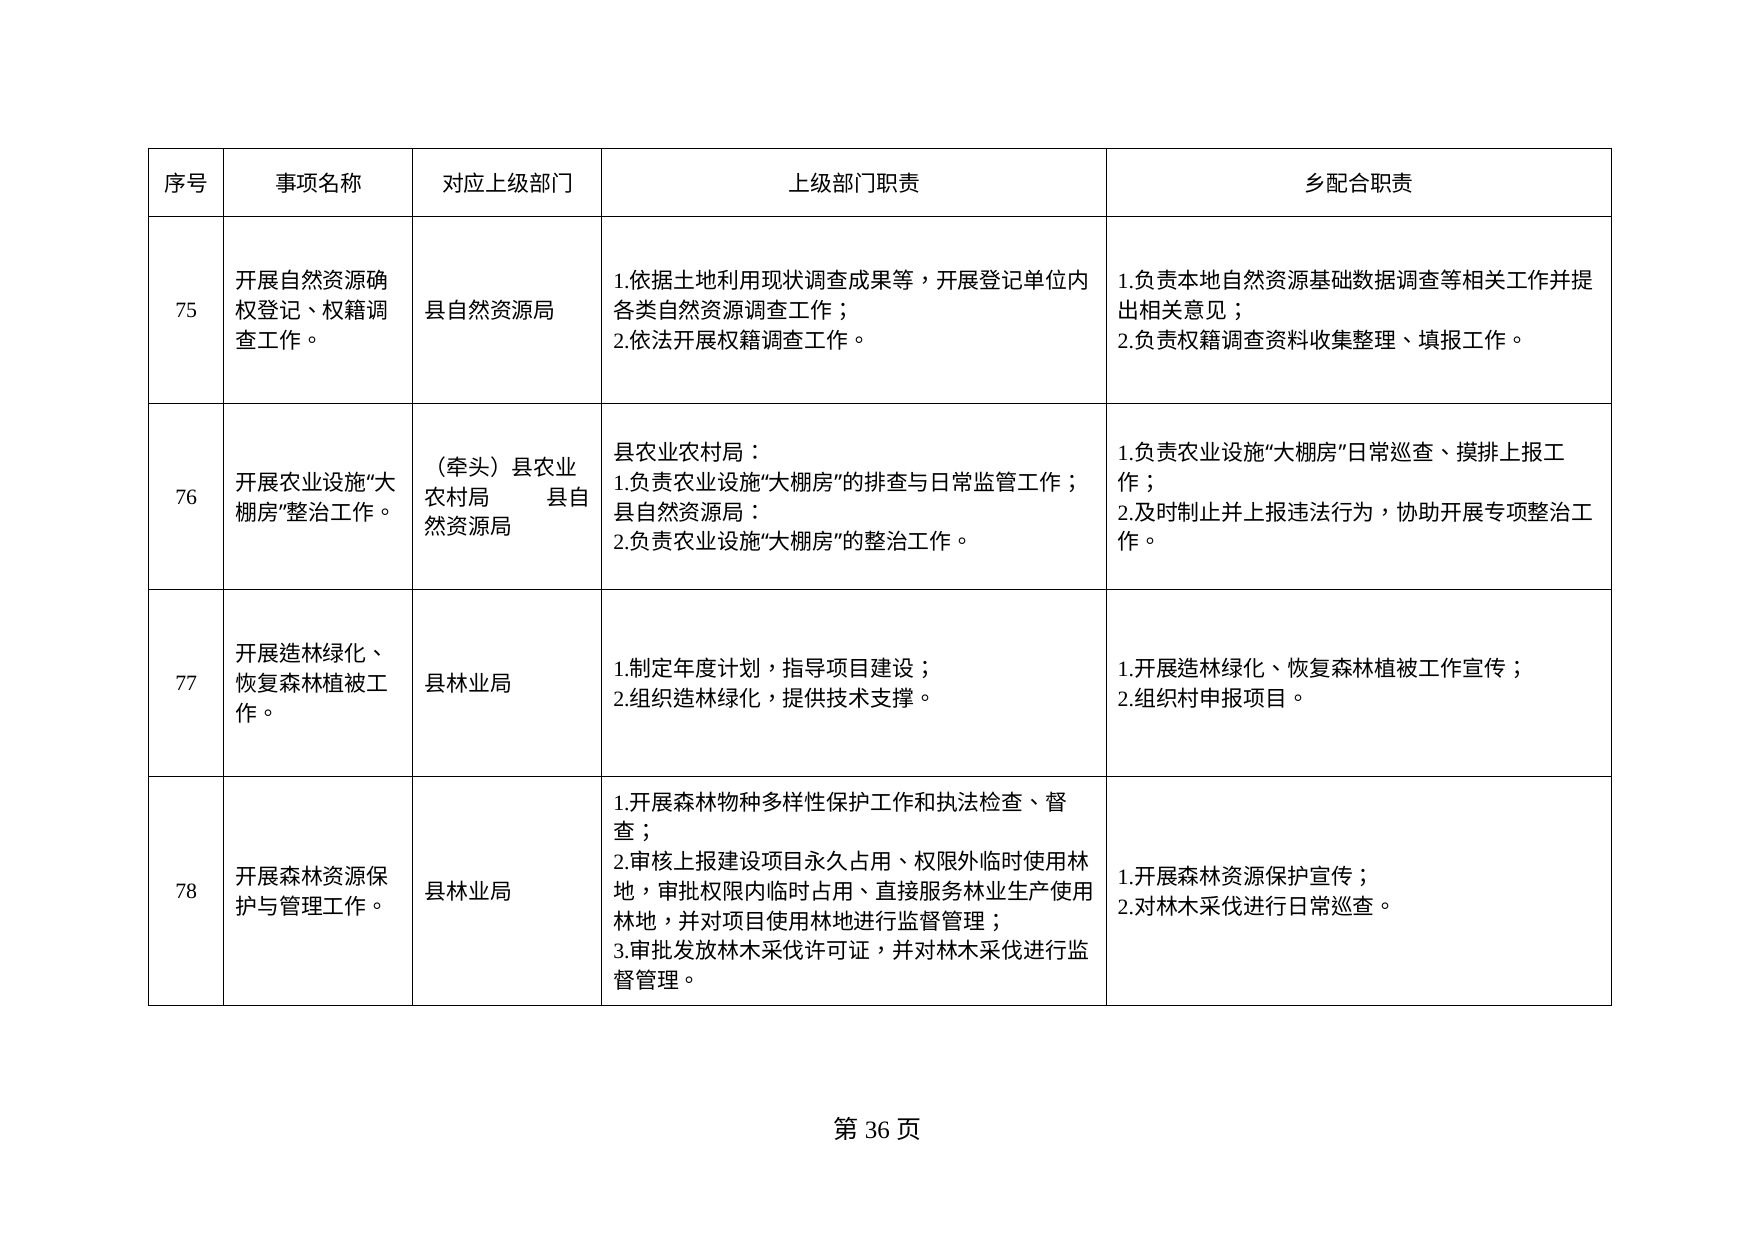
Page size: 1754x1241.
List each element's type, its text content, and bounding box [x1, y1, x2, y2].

table_cell 开展自然资源确权登记、权籍调查工作。 [224, 217, 412, 403]
table_cell 1.依据土地利用现状调查成果等，开展登记单位内各类自然资源调查工作； 2.依法开展权籍调查工作。 [602, 217, 1106, 403]
table_cell 78 [149, 777, 223, 1005]
table_cell 76 [149, 404, 223, 589]
table_cell 县自然资源局 [413, 217, 601, 403]
table_cell （牵头）县农业农村局 县自然资源局 [413, 404, 601, 589]
table_cell 开展农业设施“大棚房”整治工作。 [224, 404, 412, 589]
table_cell 77 [149, 590, 223, 776]
table_cell 75 [149, 217, 223, 403]
table_header 事项名称 [224, 149, 412, 216]
table_cell 开展造林绿化、恢复森林植被工作。 [224, 590, 412, 776]
table_cell 1.开展造林绿化、恢复森林植被工作宣传； 2.组织村申报项目。 [1107, 590, 1611, 776]
table_cell 1.制定年度计划，指导项目建设； 2.组织造林绿化，提供技术支撑。 [602, 590, 1106, 776]
table_cell 1.负责农业设施“大棚房”日常巡查、摸排上报工作； 2.及时制止并上报违法行为，协助开展专项整治工作。 [1107, 404, 1611, 589]
table_cell 1.开展森林物种多样性保护工作和执法检查、督查； 2.审核上报建设项目永久占用、权限外临时使用林地，审批权限内临时占用、直接服务林业生产使用林地，并对项目使用林地进行监督管理； 3.审批发放林木采伐许可证，并对林木采伐进行监督管理。 [602, 777, 1106, 1005]
table_header 序号 [149, 149, 223, 216]
table_cell 1.负责本地自然资源基础数据调查等相关工作并提出相关意见； 2.负责权籍调查资料收集整理、填报工作。 [1107, 217, 1611, 403]
table_header 乡配合职责 [1107, 149, 1611, 216]
table_cell 县农业农村局： 1.负责农业设施“大棚房”的排查与日常监管工作； 县自然资源局： 2.负责农业设施“大棚房”的整治工作。 [602, 404, 1106, 589]
table_header 对应上级部门 [413, 149, 601, 216]
table_cell 县林业局 [413, 590, 601, 776]
table_cell 县林业局 [413, 777, 601, 1005]
table_cell 开展森林资源保护与管理工作。 [224, 777, 412, 1005]
table_cell 1.开展森林资源保护宣传； 2.对林木采伐进行日常巡查。 [1107, 777, 1611, 1005]
table_header 上级部门职责 [602, 149, 1106, 216]
